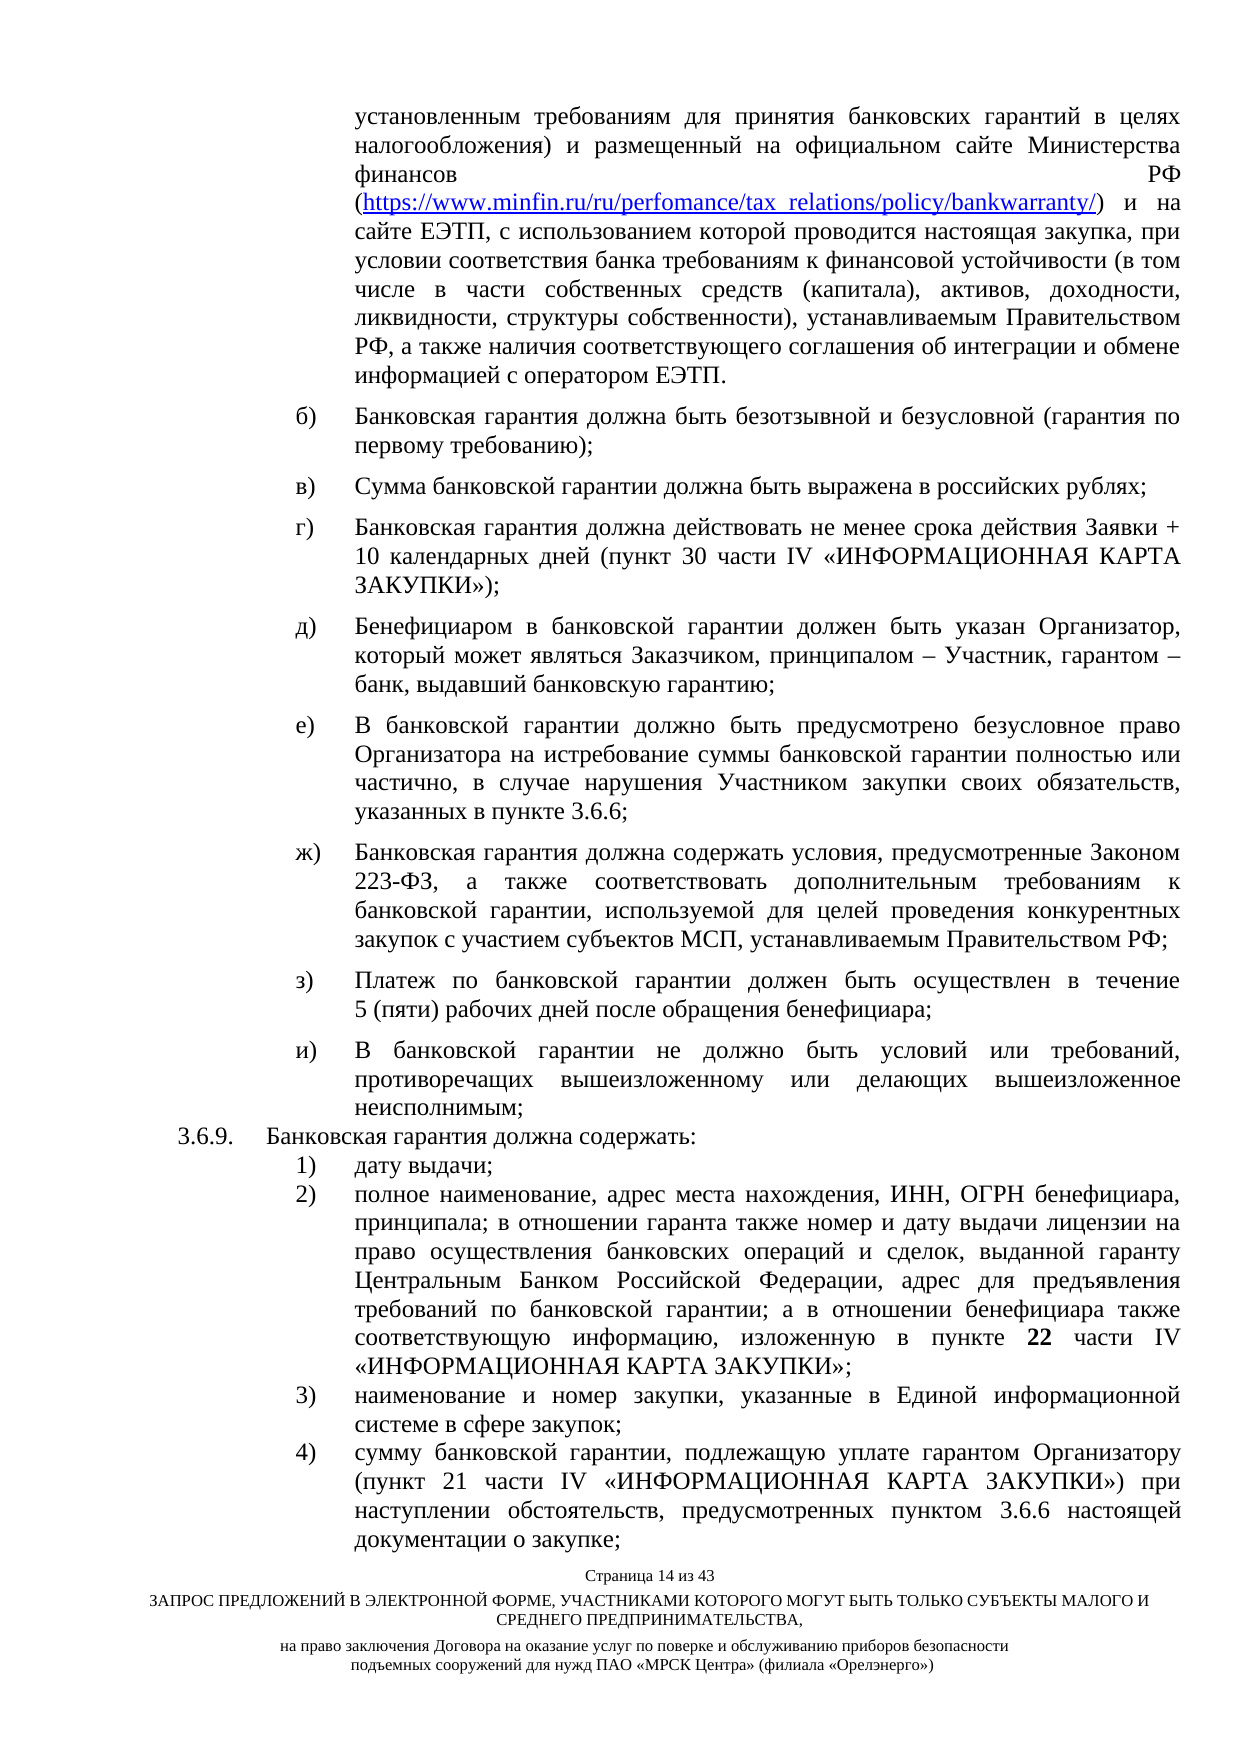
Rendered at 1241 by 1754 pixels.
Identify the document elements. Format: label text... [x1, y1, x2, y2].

list полное наименование, адрес места нахождения, ИНН, ОГРН бенефициара, принципала; в отношении гаранта также номер и дату выдачи лицензии на право осуществления банковских операций и сделок, выданной гаранту Центральным Банком Российской Федерации, адрес для предъявления требований по банковской гарантии; а в отношении бенефициара также соответствующую информацию, изложенную в пункте 22 части IV «ИНФОРМАЦИОННАЯ КАРТА ЗАКУПКИ»; [295, 1179, 1181, 1380]
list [295, 101, 1181, 389]
list В банковской гарантии не должно быть условий или требований, противоречащих вышеизложенному или делающих вышеизложенное неисполнимым; [295, 1035, 1181, 1121]
list Банковская гарантия должна содержать условия, предусмотренные Законом 223-ФЗ, а также соответствовать дополнительным требованиям к банковской гарантии, используемой для целей проведения конкурентных закупок с участием субъектов МСП, устанавливаемым Правительством РФ; [295, 837, 1181, 952]
list Платеж по банковской гарантии должен быть осуществлен в течение 5 (пяти) рабочих дней после обращения бенефициара; [295, 965, 1181, 1022]
list Банковская гарантия должна быть безотзывной и безусловной (гарантия по первому требованию); [295, 401, 1181, 459]
list дату выдачи; [295, 1150, 1181, 1179]
list Банковская гарантия должна действовать не менее срока действия Заявки + 10 календарных дней (пункт 30 части IV «ИНФОРМАЦИОННАЯ КАРТА ЗАКУПКИ»); [295, 512, 1181, 599]
list Сумма банковской гарантии должна быть выражена в российских рублях; [295, 471, 1181, 500]
list сумму банковской гарантии, подлежащую уплате гарантом Организатору (пункт 21 части IV «ИНФОРМАЦИОННАЯ КАРТА ЗАКУПКИ») при наступлении обстоятельств, предусмотренных пунктом 3.6.6 настоящей документации о закупке; [295, 1437, 1181, 1552]
subtitle Банковская гарантия должна содержать: [118, 1121, 1181, 1150]
list наименование и номер закупки, указанные в Единой информационной системе в сфере закупок; [295, 1380, 1181, 1437]
list Бенефициаром в банковской гарантии должен быть указан Организатор, который может являться Заказчиком, принципалом – Участник, гарантом – банк, выдавший банковскую гарантию; [295, 611, 1181, 697]
list В банковской гарантии должно быть предусмотрено безусловное право Организатора на истребование суммы банковской гарантии полностью или частично, в случае нарушения Участником закупки своих обязательств, указанных в пункте 3.6.6; [295, 710, 1181, 825]
